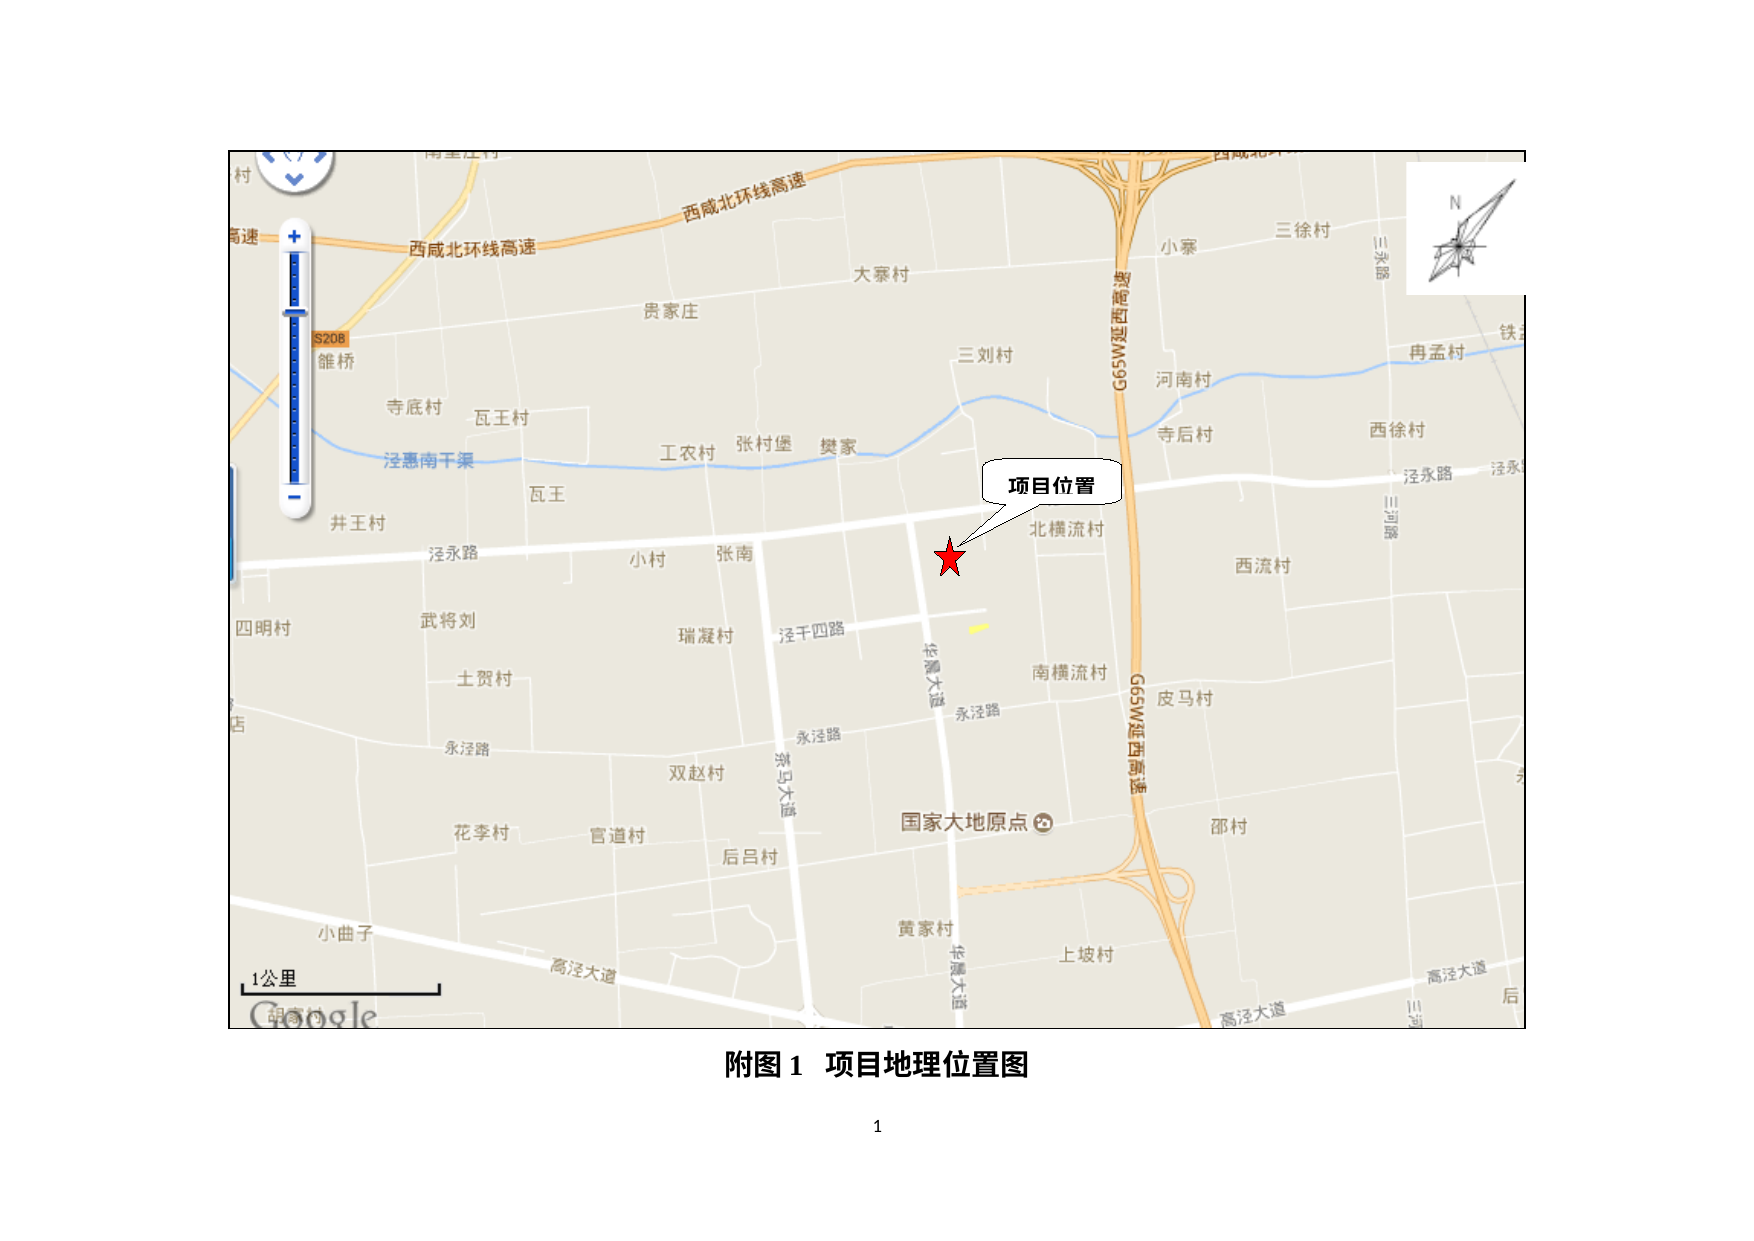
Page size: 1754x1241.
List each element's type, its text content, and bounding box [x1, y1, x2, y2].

text 附图1 项目地理位置图 [112, 1042, 1641, 1084]
picture [230, 152, 1528, 1028]
